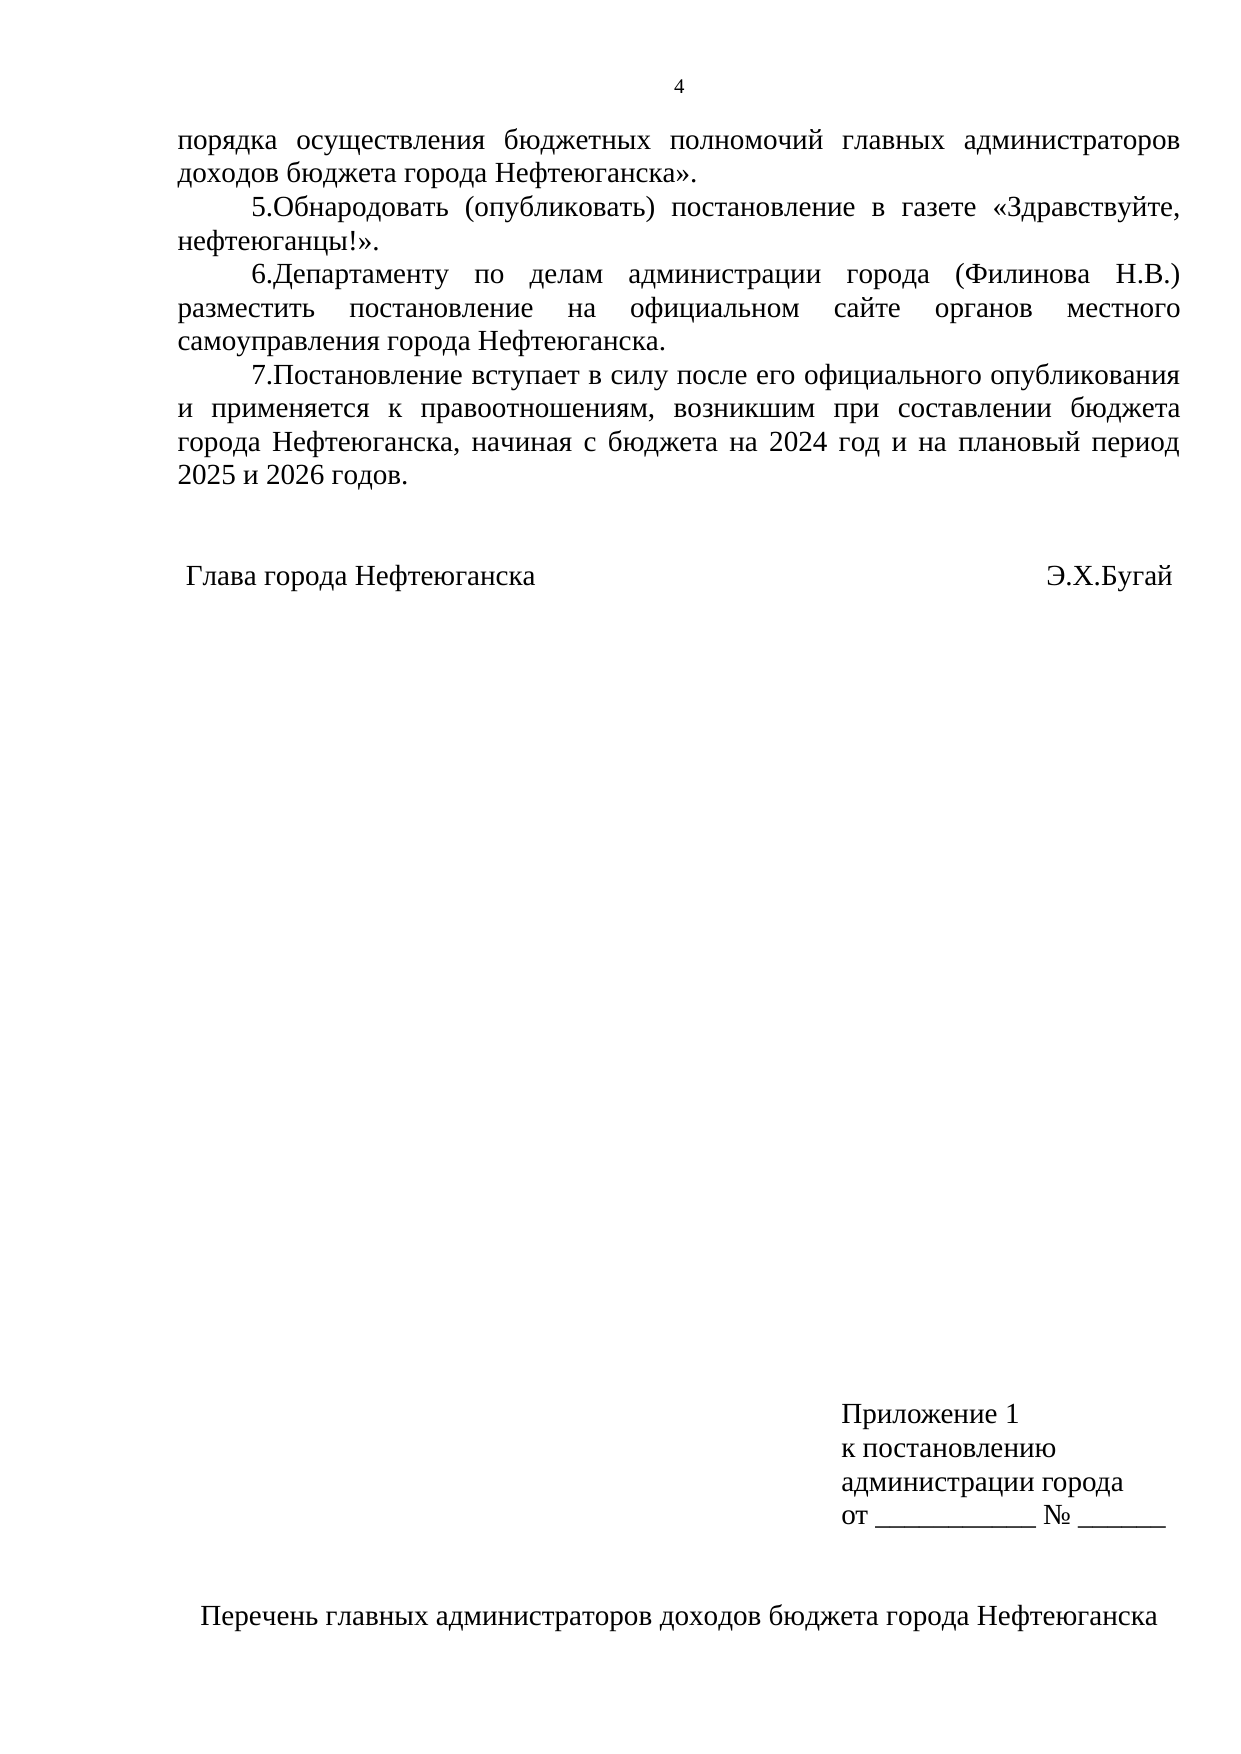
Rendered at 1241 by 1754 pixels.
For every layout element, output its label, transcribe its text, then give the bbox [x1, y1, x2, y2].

text администрации города [767, 1464, 1181, 1497]
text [177, 122, 1181, 189]
text 7.Постановление вступает в силу после его официального опубликования и применяется к правоотношениям, возникшим при составлении бюджета города Нефтеюганска, начиная с бюджета на 2024 год и на плановый период 2025 и 2026 годов. [177, 357, 1181, 491]
text Глава города Нефтеюганска Э.Х.Бугай [177, 558, 1181, 592]
text от ___________ № ______ [767, 1497, 1181, 1531]
text 5.Обнародовать (опубликовать) постановление в газете «Здравствуйте, нефтеюганцы!». [177, 189, 1181, 256]
text Приложение 1 [767, 1397, 1181, 1430]
text к постановлению [767, 1430, 1181, 1464]
text 6.Департаменту по делам администрации города (Филинова Н.В.) разместить постановление на официальном сайте органов местного самоуправления города Нефтеюганска. [177, 256, 1181, 357]
text Перечень главных администраторов доходов бюджета города Нефтеюганска [177, 1598, 1181, 1631]
